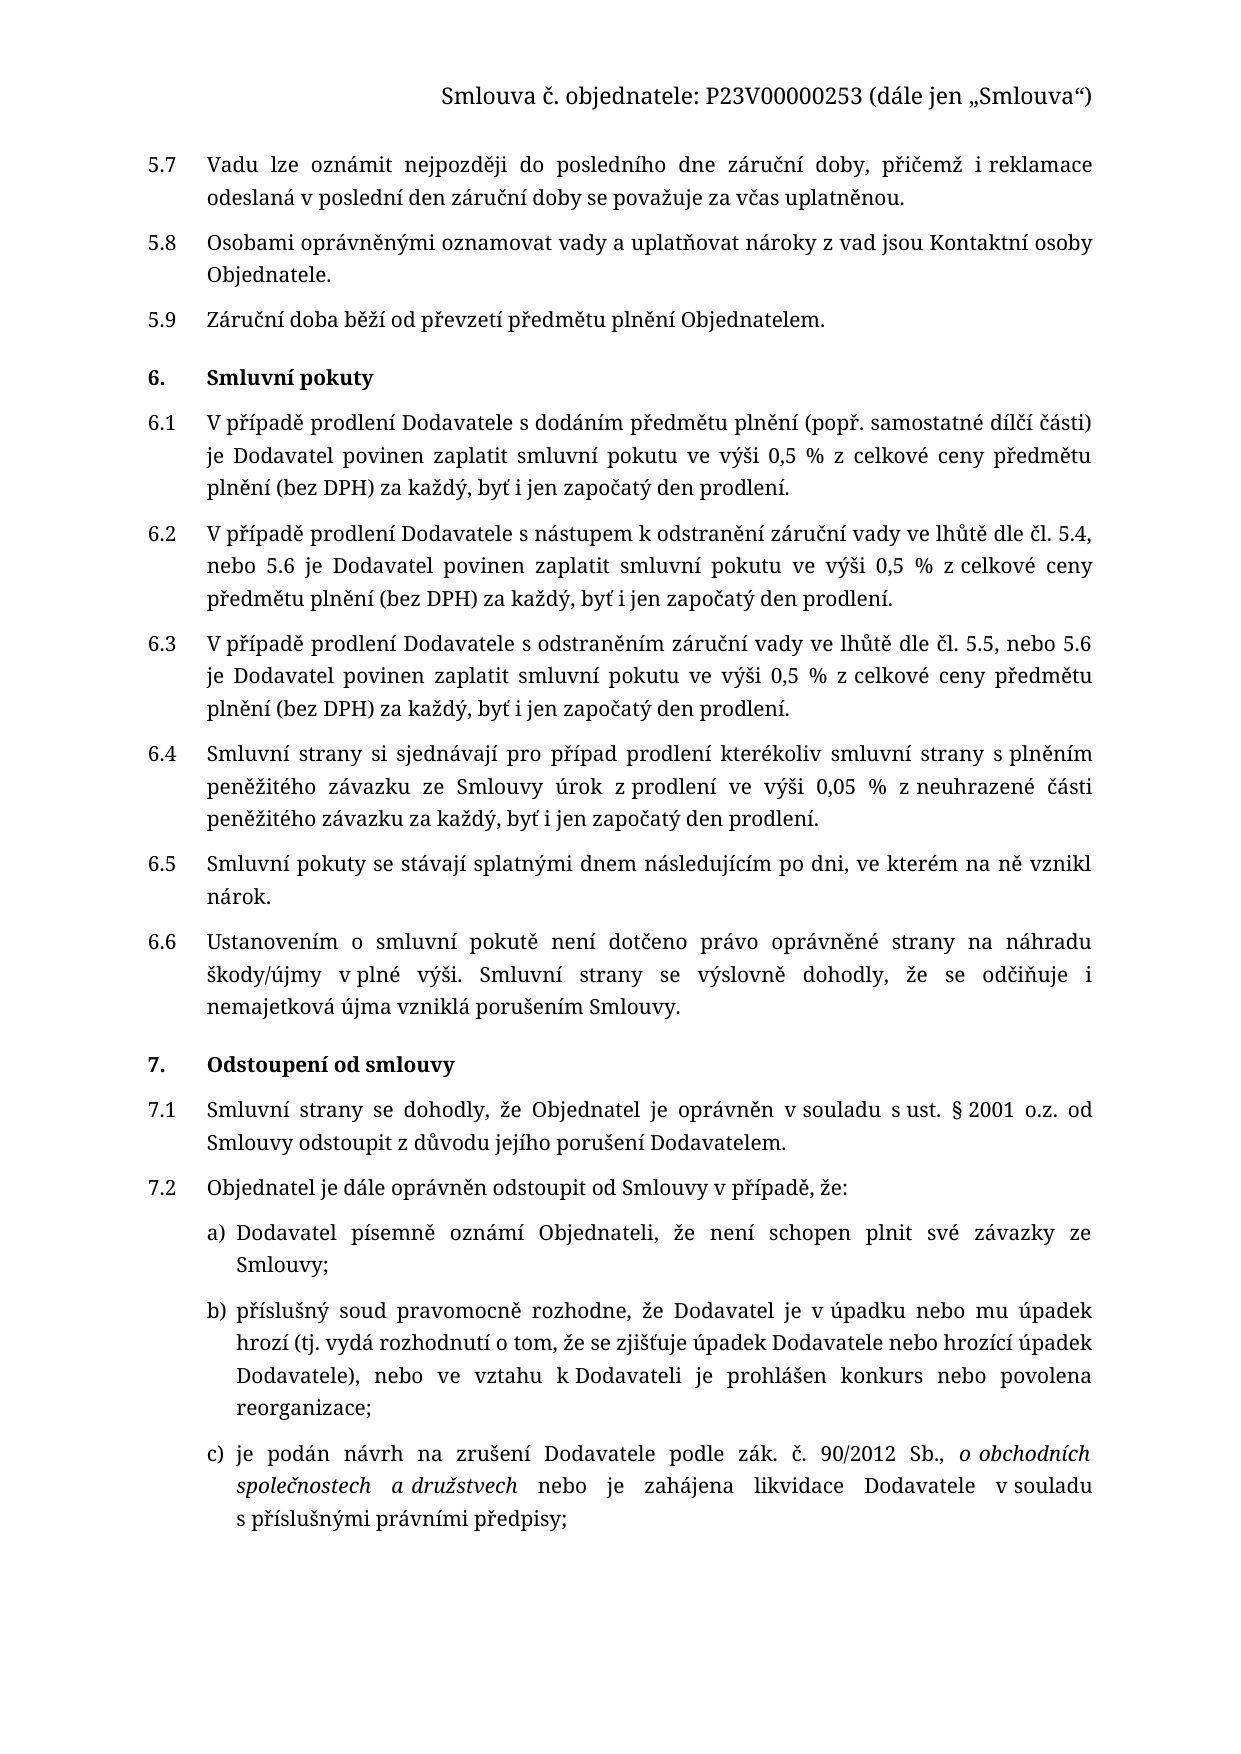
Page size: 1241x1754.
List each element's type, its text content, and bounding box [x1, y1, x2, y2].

list Smluvní strany si sjednávají pro případ prodlení kterékoliv smluvní strany s plněním peněžitého závazku ze Smlouvy úrok z prodlení ve výši 0,05 % z neuhrazené části peněžitého závazku za každý, byť i jen započatý den prodlení. [148, 739, 1093, 833]
list Záruční doba běží od převzetí předmětu plnění Objednatelem. [148, 306, 1093, 334]
list Odstoupení od smlouvy [148, 1050, 1093, 1078]
list Dodavatel písemně oznámí Objednateli, že není schopen plnit své závazky ze Smlouvy; [207, 1218, 1093, 1279]
list Osobami oprávněnými oznamovat vady a uplatňovat nároky z vad jsou Kontaktní osoby Objednatele. [148, 228, 1093, 289]
list příslušný soud pravomocně rozhodne, že Dodavatel je v úpadku nebo mu úpadek hrozí (tj. vydá rozhodnutí o tom, že se zjišťuje úpadek Dodavatele nebo hrozící úpadek Dodavatele), nebo ve vztahu k Dodavateli je prohlášen konkurs nebo povolena reorganizace; [207, 1296, 1093, 1422]
list Objednatel je dále oprávněn odstoupit od Smlouvy v případě, že: [148, 1173, 1093, 1201]
list V případě prodlení Dodavatele s dodáním předmětu plnění (popř. samostatné dílčí části) je Dodavatel povinen zaplatit smluvní pokutu ve výši 0,5 % z celkové ceny předmětu plnění (bez DPH) za každý, byť i jen započatý den prodlení. [148, 408, 1093, 502]
list Smluvní pokuty se stávají splatnými dnem následujícím po dni, ve kterém na ně vznikl nárok. [148, 849, 1093, 911]
list V případě prodlení Dodavatele s odstraněním záruční vady ve lhůtě dle čl. 5.5, nebo 5.6 je Dodavatel povinen zaplatit smluvní pokutu ve výši 0,5 % z celkové ceny předmětu plnění (bez DPH) za každý, byť i jen započatý den prodlení. [148, 629, 1093, 723]
list V případě prodlení Dodavatele s nástupem k odstranění záruční vady ve lhůtě dle čl. 5.4, nebo 5.6 je Dodavatel povinen zaplatit smluvní pokutu ve výši 0,5 % z celkové ceny předmětu plnění (bez DPH) za každý, byť i jen započatý den prodlení. [148, 519, 1093, 612]
list Ustanovením o smluvní pokutě není dotčeno právo oprávněné strany na náhradu škody/újmy v plné výši. Smluvní strany se výslovně dohodly, že se odčiňuje i nemajetková újma vzniklá porušením Smlouvy. [148, 927, 1093, 1021]
list Smluvní pokuty [148, 363, 1093, 392]
list je podán návrh na zrušení Dodavatele podle zák. č. 90/2012 Sb., o obchodních společnostech a družstvech nebo je zahájena likvidace Dodavatele v souladu s příslušnými právními předpisy; [207, 1439, 1093, 1532]
list Vadu lze oznámit nejpozději do posledního dne záruční doby, přičemž i reklamace odeslaná v poslední den záruční doby se považuje za včas uplatněnou. [148, 150, 1093, 211]
list Smluvní strany se dohodly, že Objednatel je oprávněn v souladu s ust. § 2001 o.z. od Smlouvy odstoupit z důvodu jejího porušení Dodavatelem. [148, 1095, 1093, 1156]
